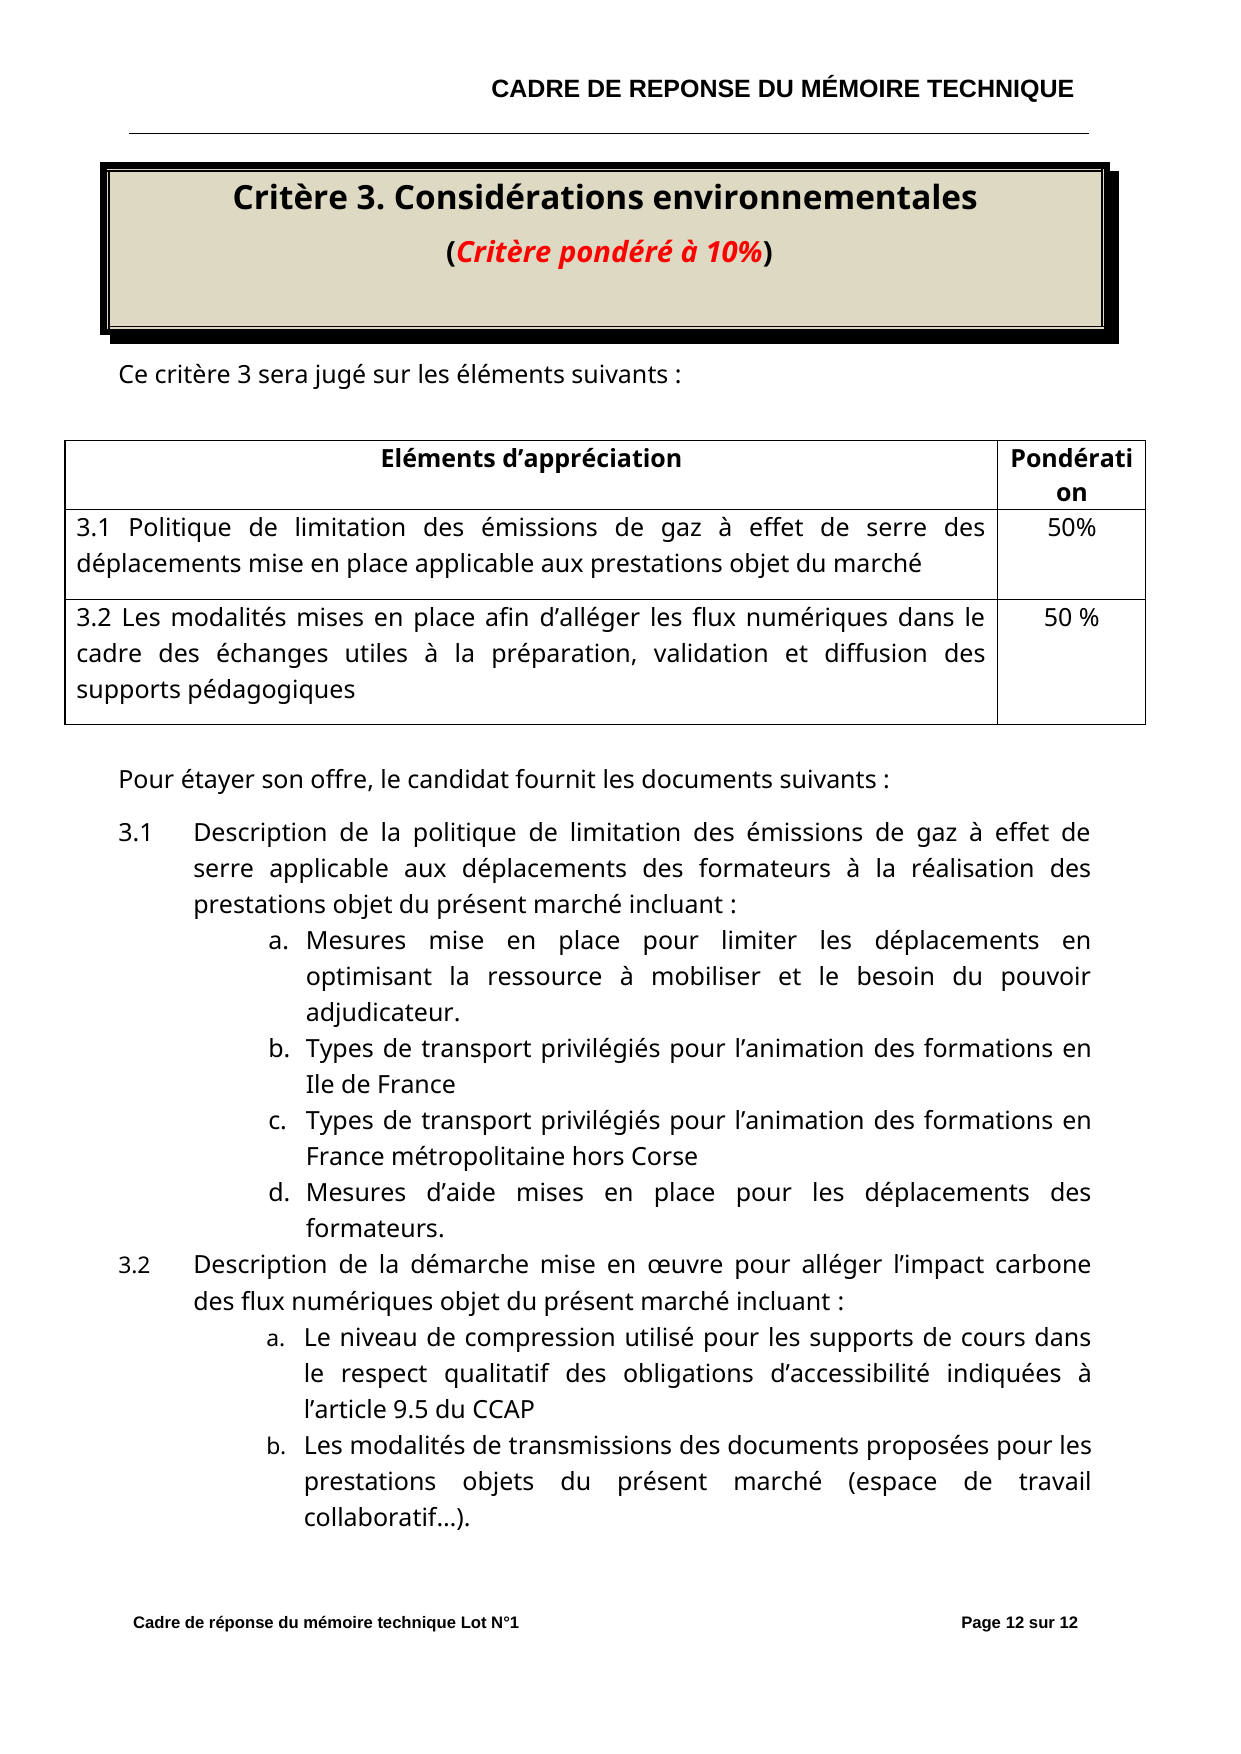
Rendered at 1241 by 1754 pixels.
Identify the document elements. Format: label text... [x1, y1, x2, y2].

table_cell 3.1 Politique de limitation des émissions de gaz à effet de serre des déplacements mise en place applicable aux prestations objet du marché [66, 510, 997, 598]
table_cell 50 % [998, 600, 1145, 724]
text (Critère pondéré à 10%) [110, 220, 1101, 271]
list Description de la politique de limitation des émissions de gaz à effet de serre applicable aux déplacements des formateurs à la réalisation des prestations objet du présent marché incluant : [118, 814, 1092, 921]
text Ce critère 3 sera jugé sur les éléments suivants : [118, 357, 1092, 391]
table_cell 50% [998, 510, 1145, 598]
list Description de la démarche mise en œuvre pour alléger l’impact carbone des flux numériques objet du présent marché incluant : [118, 1247, 1092, 1317]
list Le niveau de compression utilisé pour les supports de cours dans le respect qualitatif des obligations d’accessibilité indiquées à l’article 9.5 du CCAP [266, 1319, 1092, 1425]
list Mesures mise en place pour limiter les déplacements en optimisant la ressource à mobiliser et le besoin du pouvoir adjudicateur. [268, 923, 1092, 1029]
text Pour étayer son offre, le candidat fournit les documents suivants : [118, 762, 1092, 796]
list Types de transport privilégiés pour l’animation des formations en Ile de France [268, 1031, 1092, 1101]
table_header Eléments d’appréciation [66, 441, 997, 509]
list Types de transport privilégiés pour l’animation des formations en France métropolitaine hors Corse [268, 1103, 1092, 1173]
list Mesures d’aide mises en place pour les déplacements des formateurs. [268, 1175, 1092, 1245]
list Les modalités de transmissions des documents proposées pour les prestations objets du présent marché (espace de travail collaboratif…). [266, 1427, 1092, 1533]
table_header Pondération [998, 441, 1145, 509]
table_cell 3.2 Les modalités mises en place afin d’alléger les flux numériques dans le cadre des échanges utiles à la préparation, validation et diffusion des supports pédagogiques [66, 600, 997, 724]
text Critère 3. Considérations environnementales [110, 172, 1101, 219]
